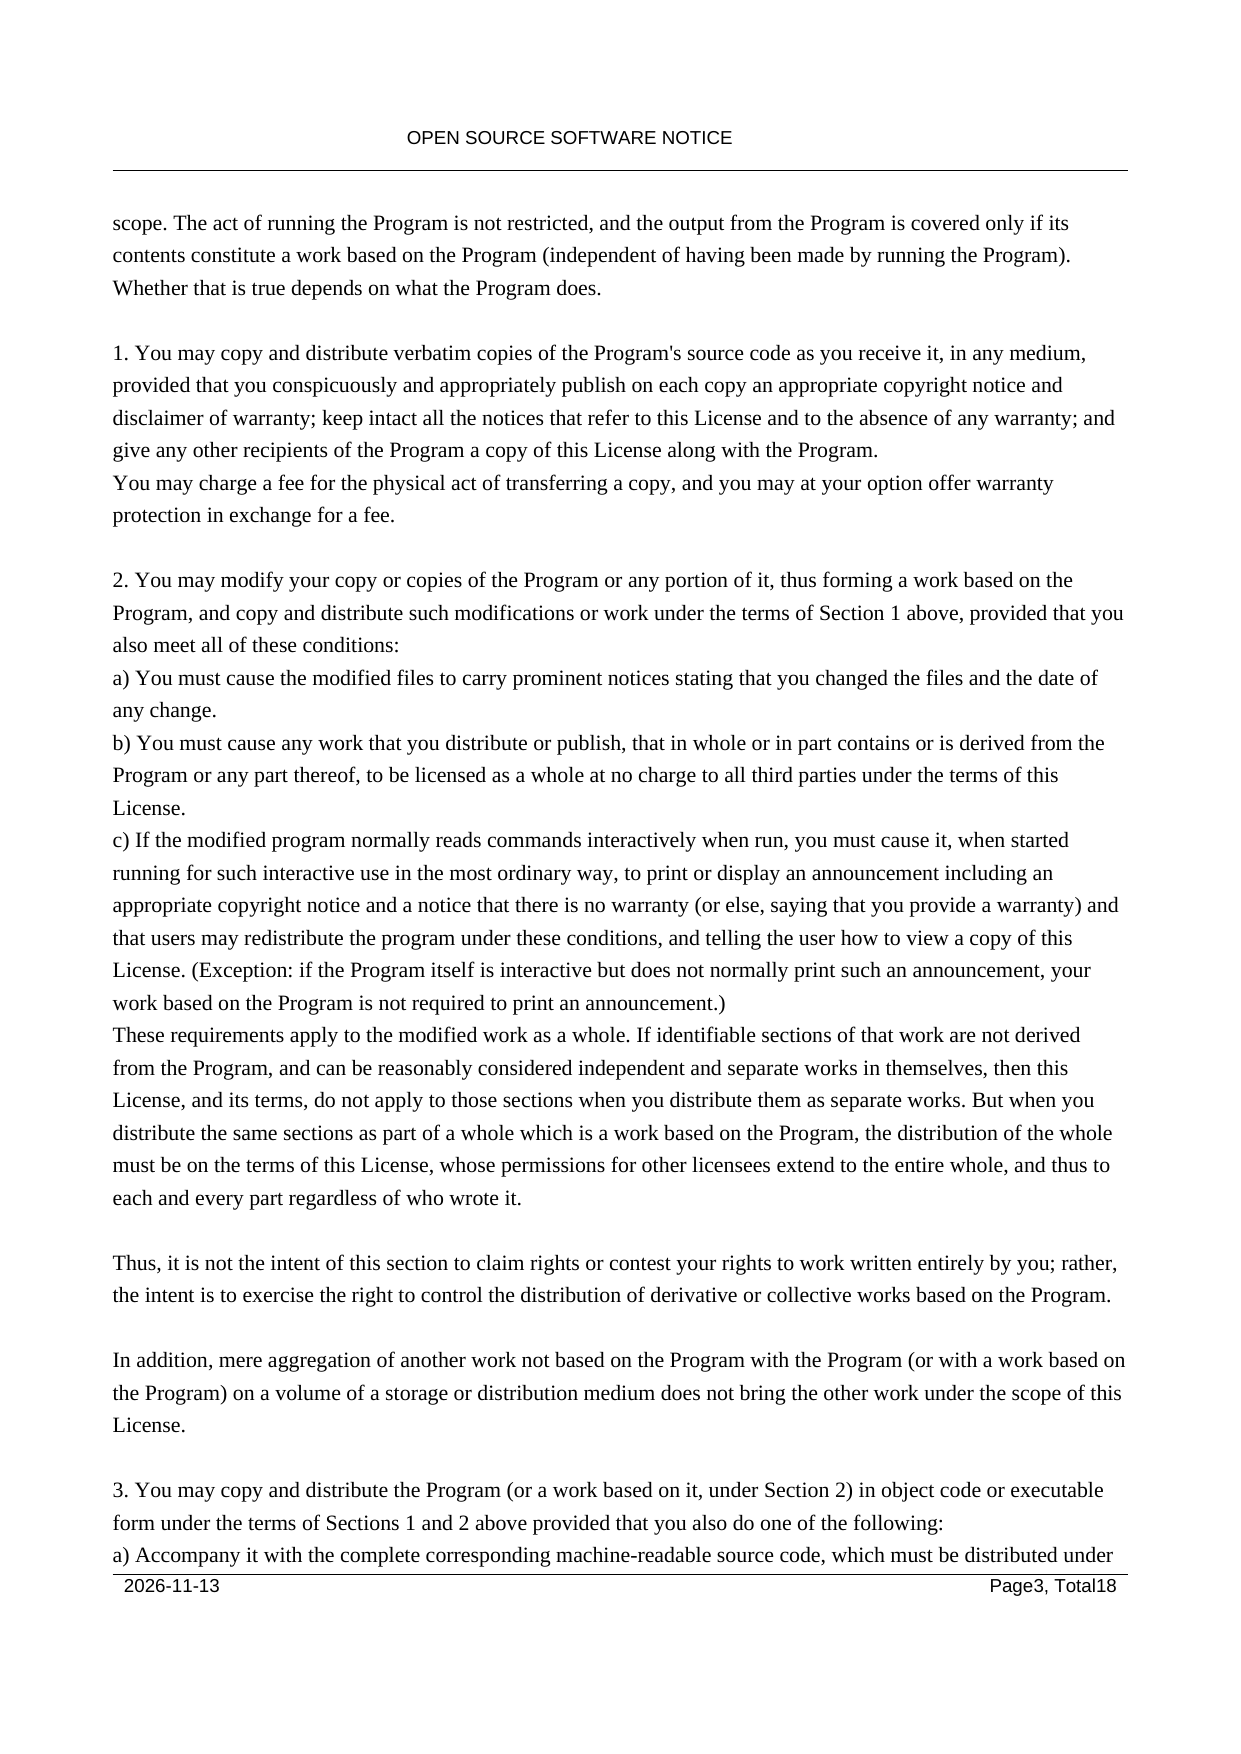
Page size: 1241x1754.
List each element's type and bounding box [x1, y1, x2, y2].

text [112, 206, 1128, 1571]
